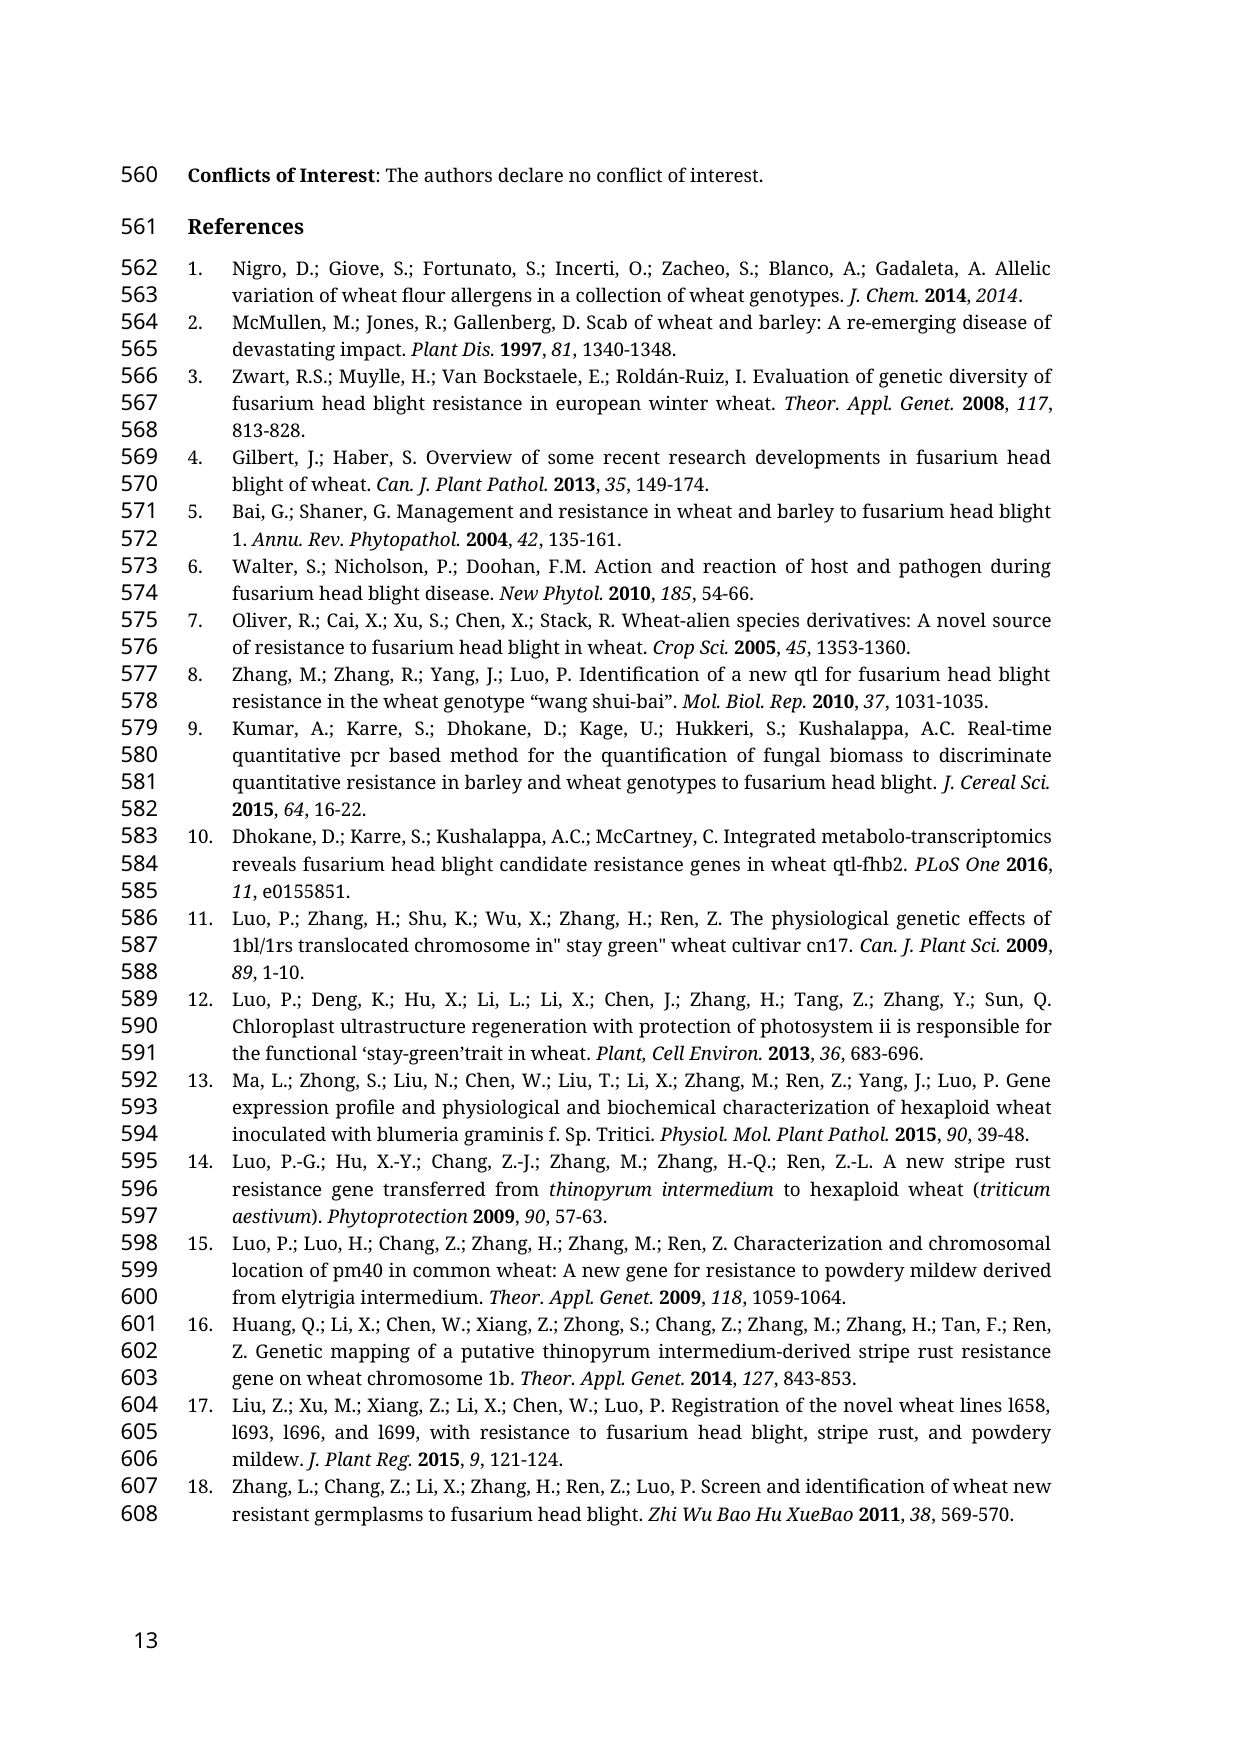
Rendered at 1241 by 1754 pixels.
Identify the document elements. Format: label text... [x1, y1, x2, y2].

text Kumar, A.; Karre, S.; Dhokane, D.; Kage, U.; Hukkeri, S.; Kushalappa, A.C. Real-time quantitative pcr based method for the quantification of fungal biomass to discriminate quantitative resistance in barley and wheat genotypes to fusarium head blight. J. Cereal Sci. 2015, 64, 16-22. [187, 714, 1053, 822]
text Zwart, R.S.; Muylle, H.; Van Bockstaele, E.; Roldán-Ruiz, I. Evaluation of genetic diversity of fusarium head blight resistance in european winter wheat. Theor. Appl. Genet. 2008, 117, 813-828. [187, 362, 1053, 443]
text Luo, P.; Luo, H.; Chang, Z.; Zhang, H.; Zhang, M.; Ren, Z. Characterization and chromosomal location of pm40 in common wheat: A new gene for resistance to powdery mildew derived from elytrigia intermedium. Theor. Appl. Genet. 2009, 118, 1059-1064. [187, 1228, 1053, 1310]
subtitle References [187, 212, 1053, 241]
text Bai, G.; Shaner, G. Management and resistance in wheat and barley to fusarium head blight 1. Annu. Rev. Phytopathol. 2004, 42, 135-161. [187, 497, 1053, 551]
text Zhang, M.; Zhang, R.; Yang, J.; Luo, P. Identification of a new qtl for fusarium head blight resistance in the wheat genotype “wang shui-bai”. Mol. Biol. Rep. 2010, 37, 1031-1035. [187, 660, 1053, 714]
text Zhang, L.; Chang, Z.; Li, X.; Zhang, H.; Ren, Z.; Luo, P. Screen and identification of wheat new resistant germplasms to fusarium head blight. Zhi Wu Bao Hu XueBao 2011, 38, 569-570. [187, 1472, 1053, 1526]
text Oliver, R.; Cai, X.; Xu, S.; Chen, X.; Stack, R. Wheat-alien species derivatives: A novel source of resistance to fusarium head blight in wheat. Crop Sci. 2005, 45, 1353-1360. [187, 606, 1053, 660]
text Ma, L.; Zhong, S.; Liu, N.; Chen, W.; Liu, T.; Li, X.; Zhang, M.; Ren, Z.; Yang, J.; Luo, P. Gene expression profile and physiological and biochemical characterization of hexaploid wheat inoculated with blumeria graminis f. Sp. Tritici. Physiol. Mol. Plant Pathol. 2015, 90, 39-48. [187, 1066, 1053, 1147]
text McMullen, M.; Jones, R.; Gallenberg, D. Scab of wheat and barley: A re-emerging disease of devastating impact. Plant Dis. 1997, 81, 1340-1348. [187, 308, 1053, 362]
text Huang, Q.; Li, X.; Chen, W.; Xiang, Z.; Zhong, S.; Chang, Z.; Zhang, M.; Zhang, H.; Tan, F.; Ren, Z. Genetic mapping of a putative thinopyrum intermedium-derived stripe rust resistance gene on wheat chromosome 1b. Theor. Appl. Genet. 2014, 127, 843-853. [187, 1310, 1053, 1391]
text Dhokane, D.; Karre, S.; Kushalappa, A.C.; McCartney, C. Integrated metabolo-transcriptomics reveals fusarium head blight candidate resistance genes in wheat qtl-fhb2. PLoS One 2016, 11, e0155851. [187, 822, 1053, 903]
text Gilbert, J.; Haber, S. Overview of some recent research developments in fusarium head blight of wheat. Can. J. Plant Pathol. 2013, 35, 149-174. [187, 443, 1053, 497]
text Luo, P.; Deng, K.; Hu, X.; Li, L.; Li, X.; Chen, J.; Zhang, H.; Tang, Z.; Zhang, Y.; Sun, Q. Chloroplast ultrastructure regeneration with protection of photosystem ii is responsible for the functional ‘stay‐green’trait in wheat. Plant, Cell Environ. 2013, 36, 683-696. [187, 985, 1053, 1066]
text Walter, S.; Nicholson, P.; Doohan, F.M. Action and reaction of host and pathogen during fusarium head blight disease. New Phytol. 2010, 185, 54-66. [187, 551, 1053, 606]
text Conflicts of Interest: The authors declare no conflict of interest. [187, 162, 1053, 187]
text Liu, Z.; Xu, M.; Xiang, Z.; Li, X.; Chen, W.; Luo, P. Registration of the novel wheat lines l658, l693, l696, and l699, with resistance to fusarium head blight, stripe rust, and powdery mildew. J. Plant Reg. 2015, 9, 121-124. [187, 1391, 1053, 1472]
text Luo, P.-G.; Hu, X.-Y.; Chang, Z.-J.; Zhang, M.; Zhang, H.-Q.; Ren, Z.-L. A new stripe rust resistance gene transferred from thinopyrum intermedium to hexaploid wheat (triticum aestivum). Phytoprotection 2009, 90, 57-63. [187, 1147, 1053, 1228]
text Luo, P.; Zhang, H.; Shu, K.; Wu, X.; Zhang, H.; Ren, Z. The physiological genetic effects of 1bl/1rs translocated chromosome in" stay green" wheat cultivar cn17. Can. J. Plant Sci. 2009, 89, 1-10. [187, 903, 1053, 985]
text Nigro, D.; Giove, S.; Fortunato, S.; Incerti, O.; Zacheo, S.; Blanco, A.; Gadaleta, A. Allelic variation of wheat flour allergens in a collection of wheat genotypes. J. Chem. 2014, 2014. [187, 253, 1053, 308]
